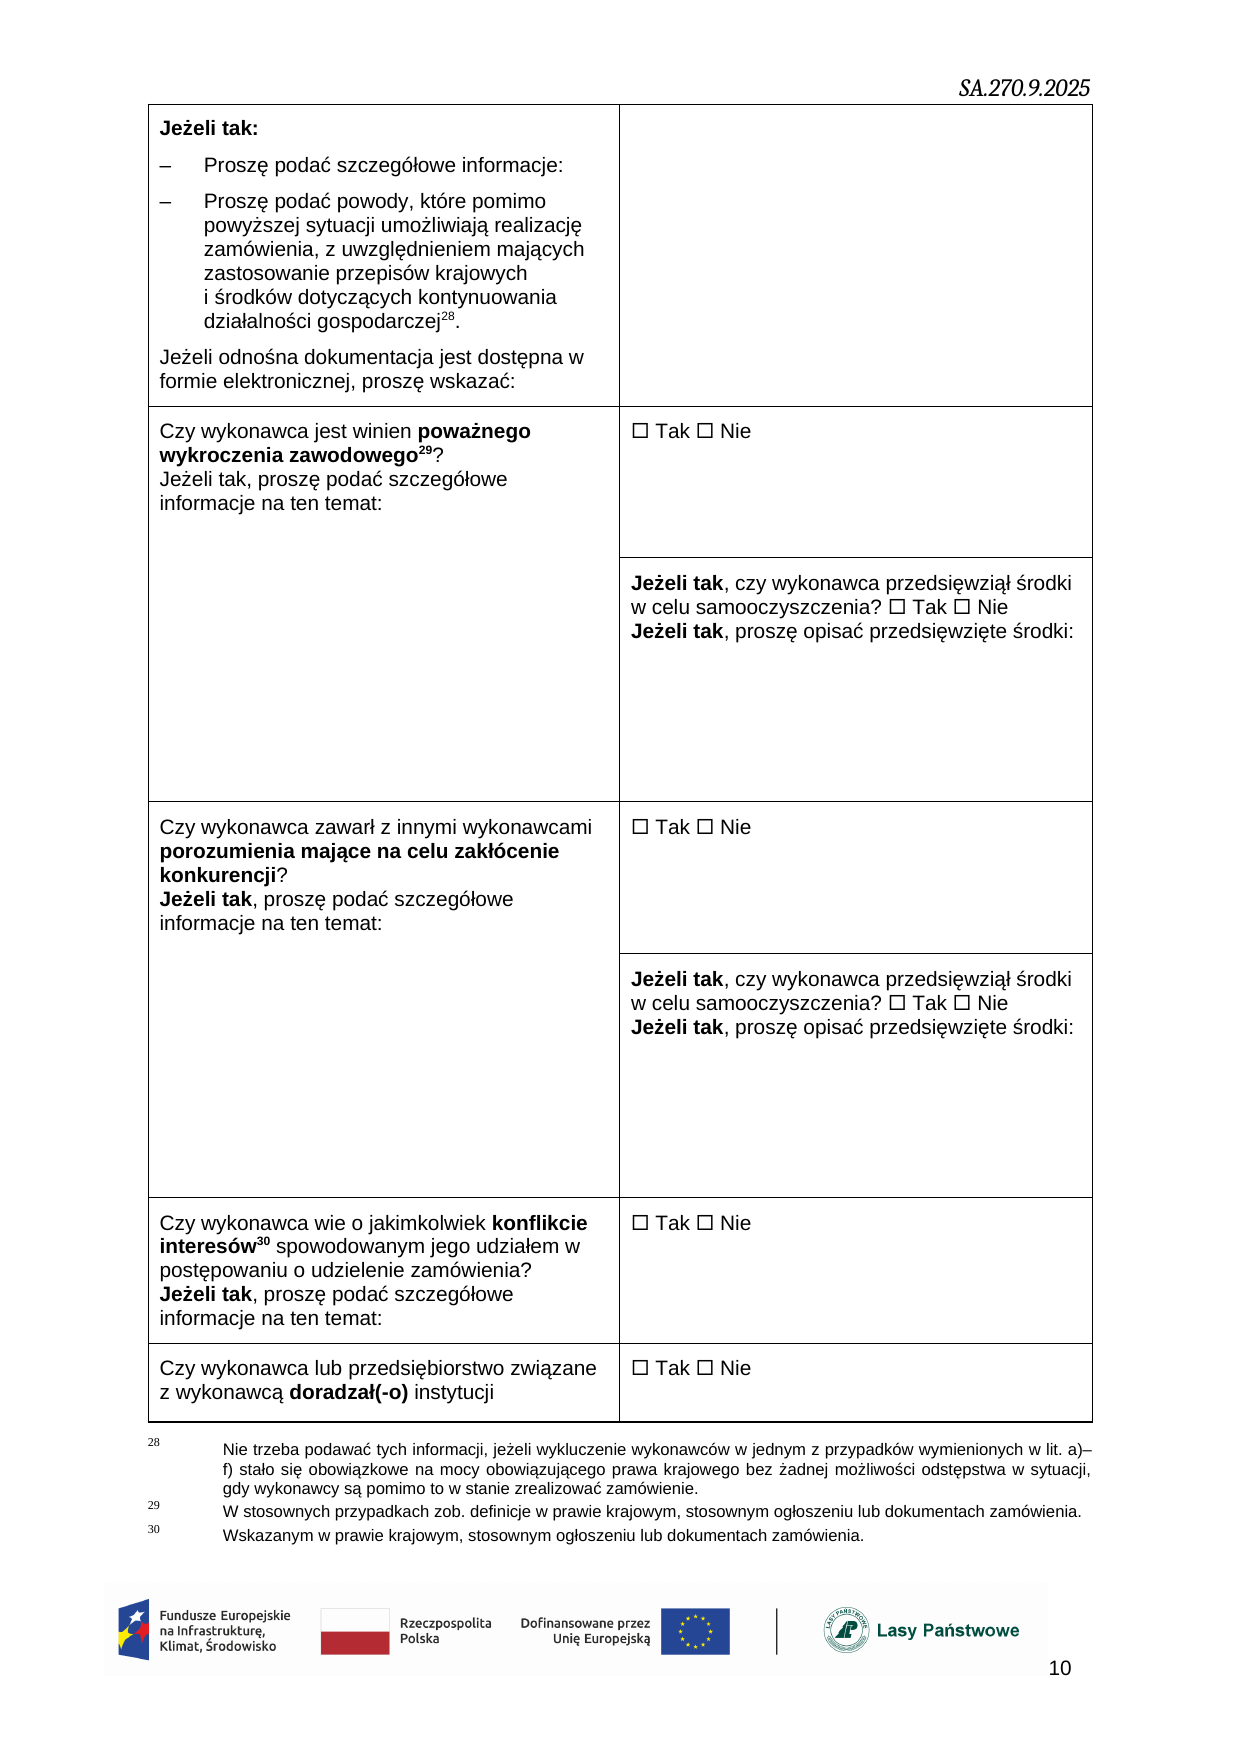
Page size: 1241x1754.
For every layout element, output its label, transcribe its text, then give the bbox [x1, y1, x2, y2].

table_cell Tak Nie [620, 1344, 1092, 1421]
table_cell Tak Nie [620, 407, 1092, 557]
table_cell Jeżeli tak: Proszę podać szczegółowe informacje: Proszę podać powody, które pomimo powyższej sytuacji umożliwiają realizację zamówienia, z uwzględnieniem mających zastosowanie przepisów krajowych i środków dotyczących kontynuowania działalności gospodarczej. Jeżeli odnośna dokumentacja jest dostępna w formie elektronicznej, proszę wskazać: [149, 105, 619, 406]
table_cell Jeżeli tak, czy wykonawca przedsięwziął środki w celu samooczyszczenia? Tak Nie Jeżeli tak, proszę opisać przedsięwzięte środki: [620, 954, 1092, 1197]
table_cell Tak Nie [620, 802, 1092, 953]
table_cell Czy wykonawca wie o jakimkolwiek konflikcie interesów spowodowanym jego udziałem w postępowaniu o udzielenie zamówienia? Jeżeli tak, proszę podać szczegółowe informacje na ten temat: [149, 1198, 619, 1343]
picture [103, 1583, 1049, 1676]
table_cell Czy wykonawca zawarł z innymi wykonawcami porozumienia mające na celu zakłócenie konkurencji? Jeżeli tak, proszę podać szczegółowe informacje na ten temat: [149, 802, 619, 1197]
table_cell Czy wykonawca jest winien poważnego wykroczenia zawodowego? Jeżeli tak, proszę podać szczegółowe informacje na ten temat: [149, 407, 619, 801]
table_cell [620, 105, 1092, 406]
table_cell Tak Nie [620, 1198, 1092, 1343]
table_cell Jeżeli tak, czy wykonawca przedsięwziął środki w celu samooczyszczenia? Tak Nie Jeżeli tak, proszę opisać przedsięwzięte środki: [620, 558, 1092, 801]
